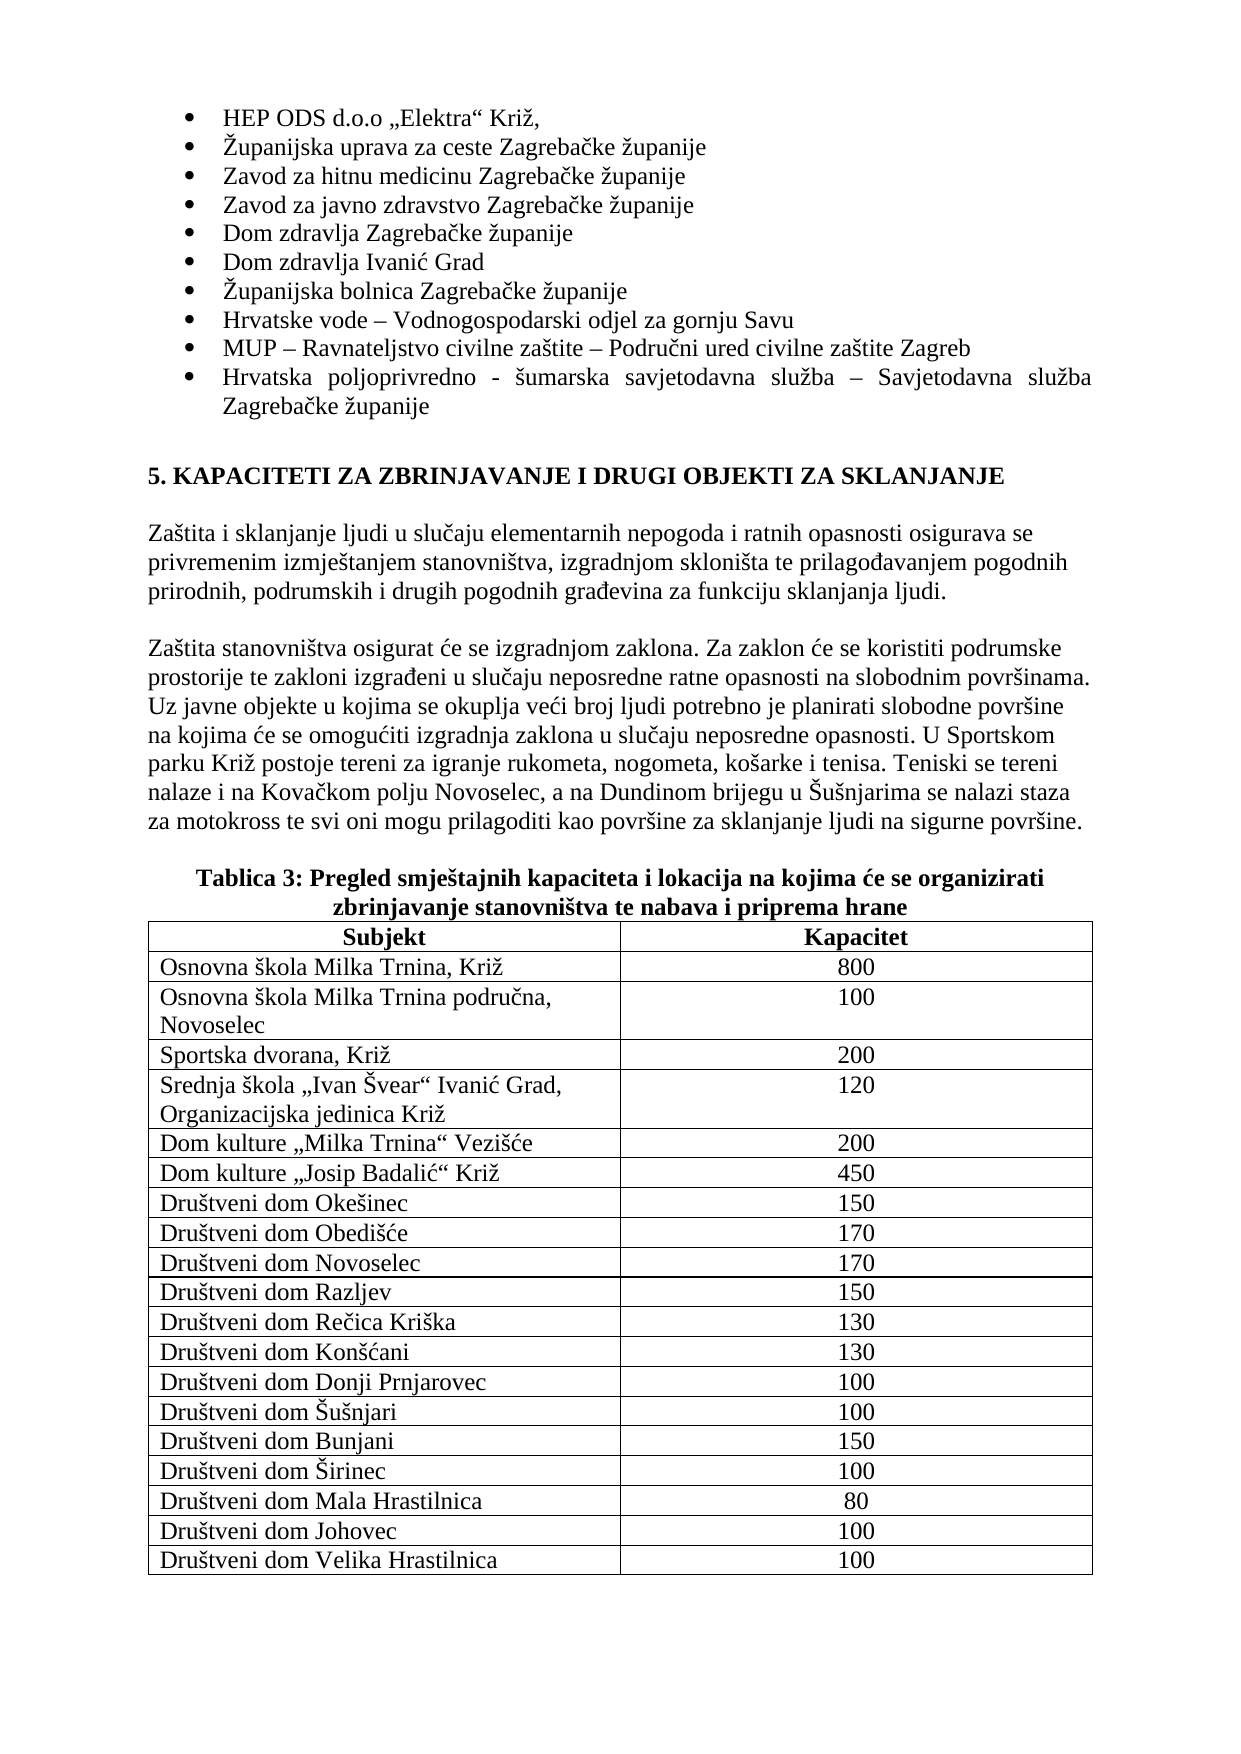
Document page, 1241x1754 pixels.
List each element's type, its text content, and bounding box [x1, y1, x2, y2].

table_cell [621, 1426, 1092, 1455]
list HEP ODS d.o.o „Elektra“ Križ, [185, 103, 1092, 132]
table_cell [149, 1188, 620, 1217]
text Tablica 3: Pregled smještajnih kapaciteta i lokacija na kojima će se organizirati zbrinjavanje stanovništva te nabava i priprema hrane [148, 863, 1092, 921]
text Zaštita i sklanjanje ljudi u slučaju elementarnih nepogoda i ratnih opasnosti osigurava se privremenim izmještanjem stanovništva, izgradnjom skloništa te prilagođavanjem pogodnih prirodnih, podrumskih i drugih pogodnih građevina za funkciju sklanjanja ljudi. [148, 518, 1092, 605]
list Hrvatska poljoprivredno - šumarska savjetodavna služba – Savjetodavna služba Zagrebačke županije [185, 362, 1092, 420]
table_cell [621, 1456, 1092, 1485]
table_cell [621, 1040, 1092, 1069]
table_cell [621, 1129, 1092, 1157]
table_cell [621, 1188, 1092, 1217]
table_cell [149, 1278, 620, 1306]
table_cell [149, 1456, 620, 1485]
list Dom zdravlja Zagrebačke županije [185, 218, 1092, 247]
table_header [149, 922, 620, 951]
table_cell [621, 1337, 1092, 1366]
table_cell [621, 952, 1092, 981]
list Županijska bolnica Zagrebačke županije [185, 276, 1092, 305]
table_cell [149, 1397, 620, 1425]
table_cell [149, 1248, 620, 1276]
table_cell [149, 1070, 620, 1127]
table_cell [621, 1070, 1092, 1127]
list Županijska uprava za ceste Zagrebačke županije [185, 132, 1092, 161]
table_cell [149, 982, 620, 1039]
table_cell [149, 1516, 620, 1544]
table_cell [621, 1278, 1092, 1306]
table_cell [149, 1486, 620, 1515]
list MUP – Ravnateljstvo civilne zaštite – Područni ured civilne zaštite Zagreb [185, 333, 1092, 362]
list Zavod za javno zdravstvo Zagrebačke županije [185, 190, 1092, 218]
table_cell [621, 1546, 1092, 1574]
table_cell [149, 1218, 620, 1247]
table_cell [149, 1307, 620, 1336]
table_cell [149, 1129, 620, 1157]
list Dom zdravlja Ivanić Grad [185, 247, 1092, 276]
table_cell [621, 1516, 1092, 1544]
list Hrvatske vode – Vodnogospodarski odjel za gornju Savu [185, 305, 1092, 333]
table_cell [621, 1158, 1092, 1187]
text Zaštita stanovništva osigurat će se izgradnjom zaklona. Za zaklon će se koristiti podrumske prostorije te zakloni izgrađeni u slučaju neposredne ratne opasnosti na slobodnim površinama. Uz javne objekte u kojima se okuplja veći broj ljudi potrebno je planirati slobodne površine na kojima će se omogućiti izgradnja zaklona u slučaju neposredne opasnosti. U Sportskom parku Križ postoje tereni za igranje rukometa, nogometa, košarke i tenisa. Teniski se tereni nalaze i na Kovačkom polju Novoselec, a na Dundinom brijegu u Šušnjarima se nalazi staza za motokross te svi oni mogu prilagoditi kao površine za sklanjanje ljudi na sigurne površine. [148, 633, 1092, 835]
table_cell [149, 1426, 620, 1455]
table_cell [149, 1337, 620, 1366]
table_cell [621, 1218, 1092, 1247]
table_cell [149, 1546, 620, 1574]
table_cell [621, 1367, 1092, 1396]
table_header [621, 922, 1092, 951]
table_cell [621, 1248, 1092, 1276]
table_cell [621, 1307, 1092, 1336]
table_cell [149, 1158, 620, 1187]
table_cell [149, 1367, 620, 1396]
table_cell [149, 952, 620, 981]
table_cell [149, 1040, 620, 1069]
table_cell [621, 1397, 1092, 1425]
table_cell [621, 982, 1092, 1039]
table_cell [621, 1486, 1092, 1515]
list Zavod za hitnu medicinu Zagrebačke županije [185, 161, 1092, 190]
subtitle 5. KAPACITETI ZA ZBRINJAVANJE I DRUGI OBJEKTI ZA SKLANJANJE [148, 461, 1092, 490]
